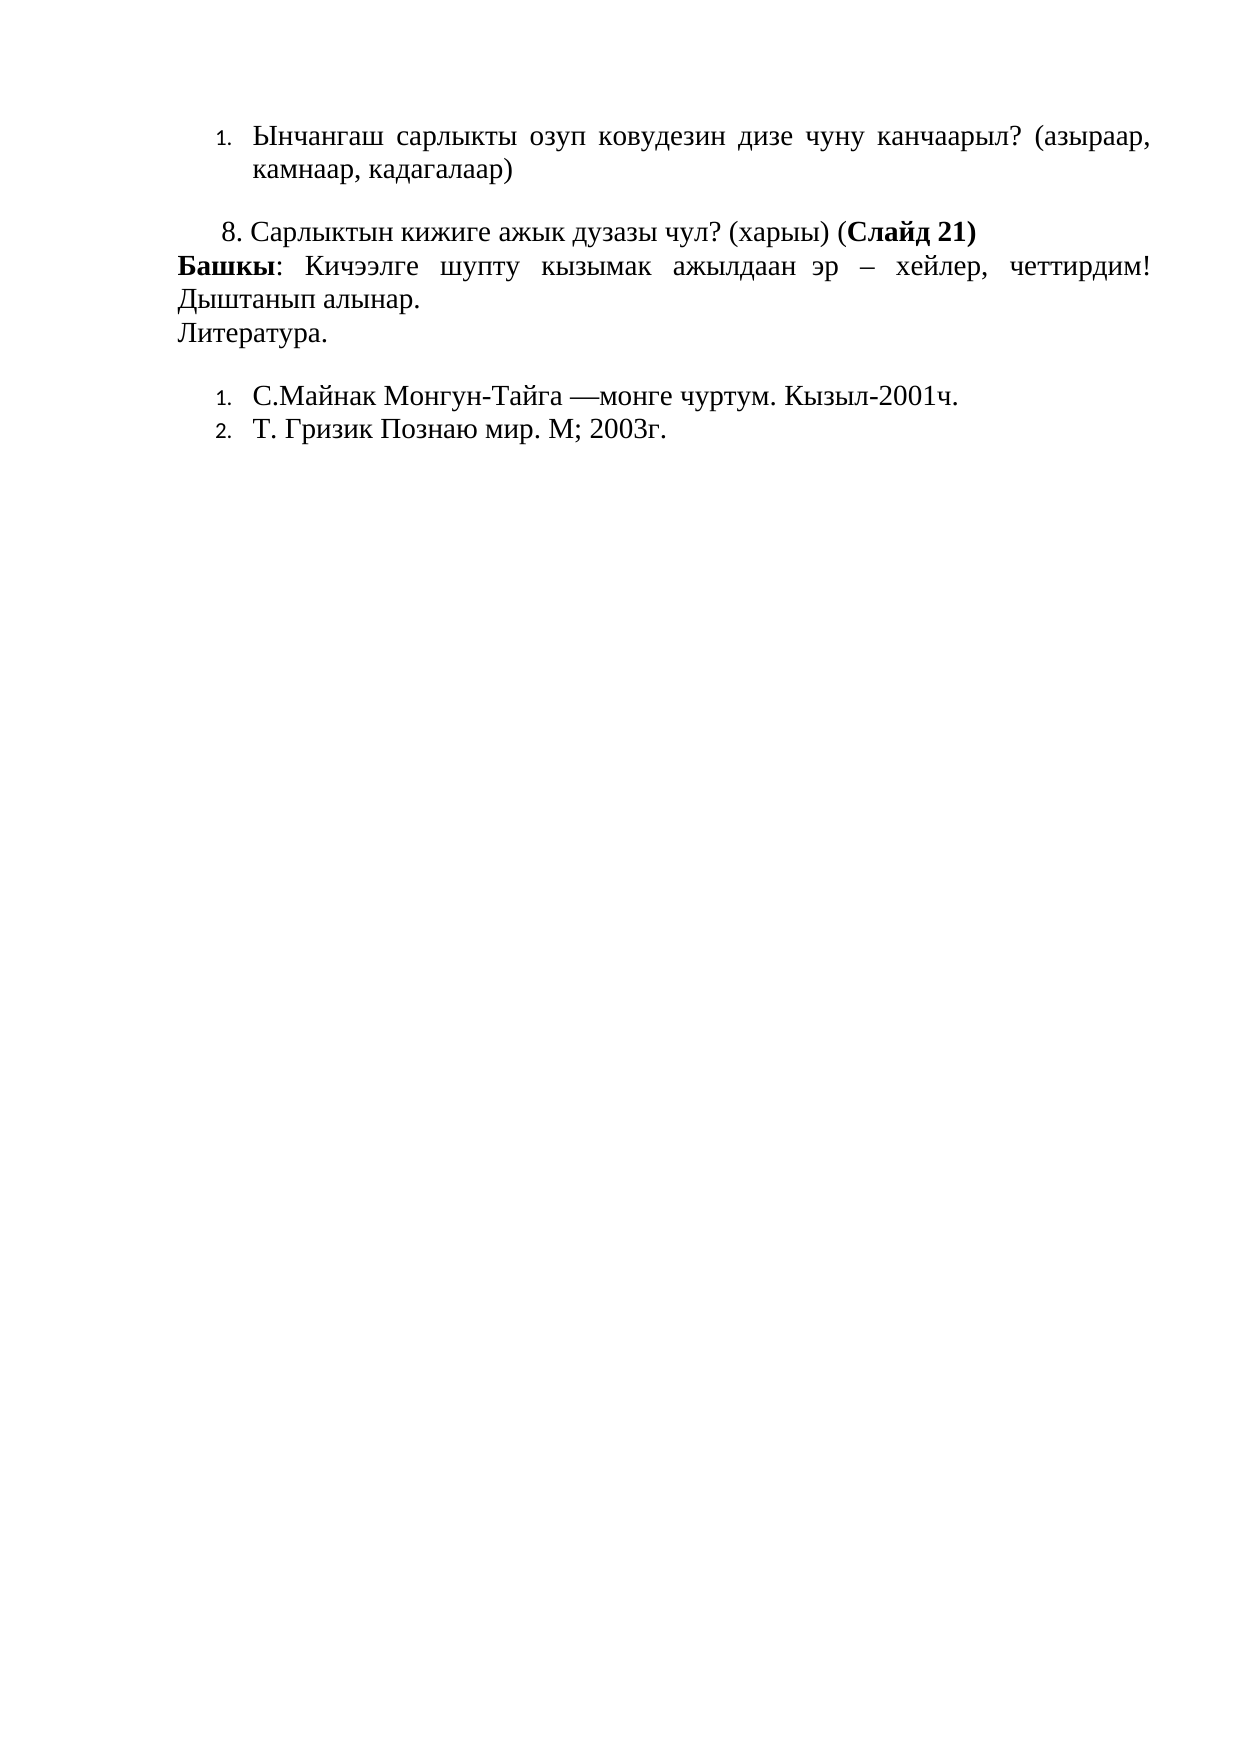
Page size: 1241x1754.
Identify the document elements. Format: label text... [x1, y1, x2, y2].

list Ынчангаш сарлыкты озуп ковудезин дизе чуну канчаарыл? (азыраар, камнаар, кадагалаар) [215, 118, 1152, 185]
text Литература. [177, 315, 1152, 348]
text Башкы: Кичээлге шупту кызымак ажылдаан эр – хейлер, четтирдим! Дыштанып алынар. [177, 248, 1152, 315]
list Т. Гризик Познаю мир. М; 2003г. [215, 411, 1152, 445]
list С.Майнак Монгун-Тайга —монге чуртум. Кызыл-2001ч. [215, 378, 1152, 411]
text 8. Сарлыктын кижиге ажык дузазы чул? (харыы) (Слайд 21) [177, 214, 1152, 248]
